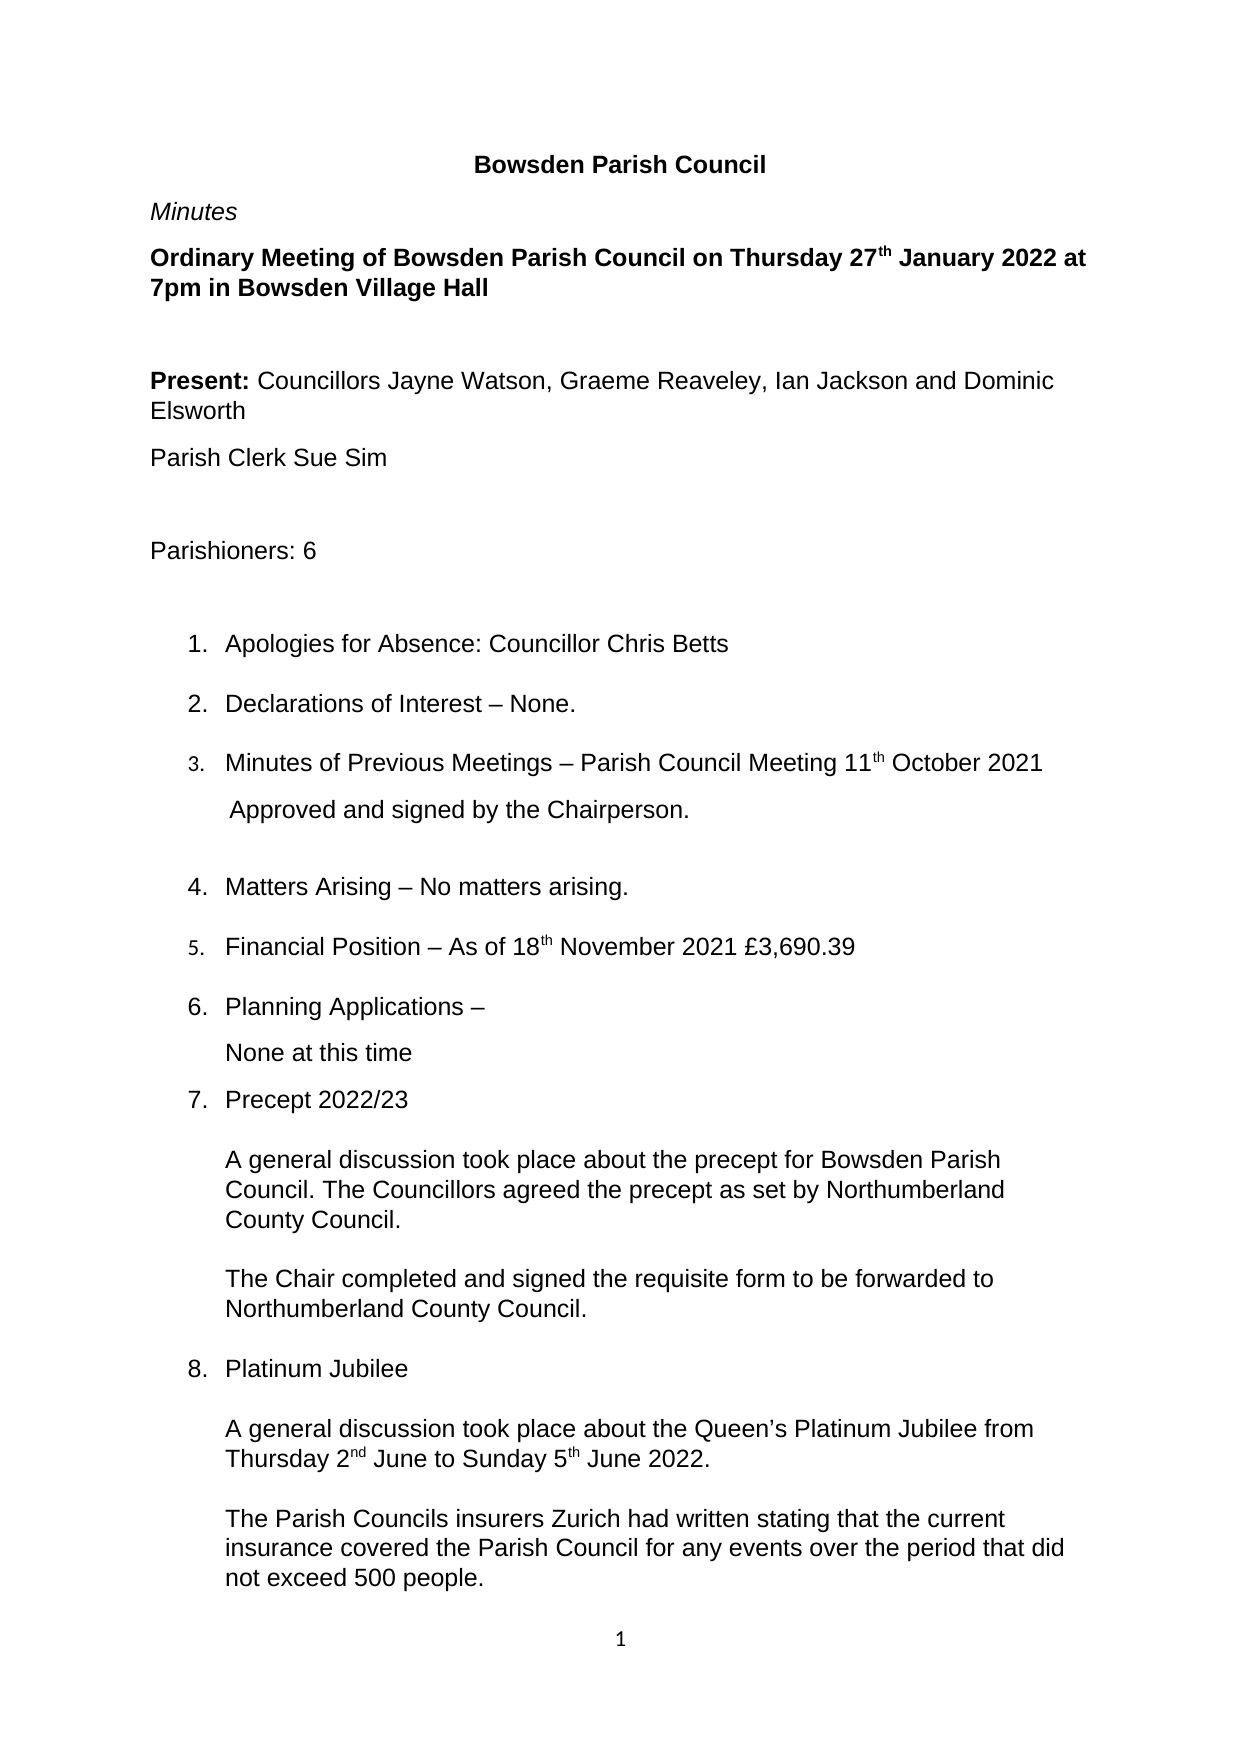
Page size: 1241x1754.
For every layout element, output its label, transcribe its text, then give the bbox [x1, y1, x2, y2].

list Declarations of Interest – None. [187, 689, 1090, 717]
text None at this time [150, 1038, 1090, 1067]
text Present: Councillors Jayne Watson, Graeme Reaveley, Ian Jackson and Dominic Elsworth [150, 366, 1090, 425]
list Minutes of Previous Meetings – Parish Council Meeting 11th October 2021 [187, 748, 1090, 778]
list Matters Arising – No matters arising. [187, 872, 1090, 901]
text Minutes [150, 197, 1090, 225]
text Parish Clerk Sue Sim [150, 443, 1090, 471]
list The Parish Councils insurers Zurich had written stating that the current insurance covered the Parish Council for any events over the period that did not exceed 500 people. [225, 1503, 1090, 1592]
list Financial Position – As of 18th November 2021 £3,690.39 [187, 932, 1090, 961]
list A general discussion took place about the Queen’s Platinum Jubilee from Thursday 2nd June to Sunday 5th June 2022. [225, 1414, 1090, 1472]
list The Chair completed and signed the requisite form to be forwarded to Northumberland County Council. [225, 1264, 1090, 1323]
list Planning Applications – [187, 992, 1090, 1021]
list Apologies for Absence: Councillor Chris Betts [187, 629, 1090, 658]
list Precept 2022/23 [187, 1085, 1090, 1114]
text Parishioners: 6 [150, 536, 1090, 564]
text Approved and signed by the Chairperson. [187, 795, 1090, 824]
text Ordinary Meeting of Bowsden Parish Council on Thursday 27th January 2022 at 7pm in Bowsden Village Hall [150, 243, 1090, 302]
list A general discussion took place about the precept for Bowsden Parish Council. The Councillors agreed the precept as set by Northumberland County Council. [225, 1145, 1090, 1233]
list Platinum Jubilee [187, 1354, 1090, 1383]
text Bowsden Parish Council [150, 150, 1090, 179]
